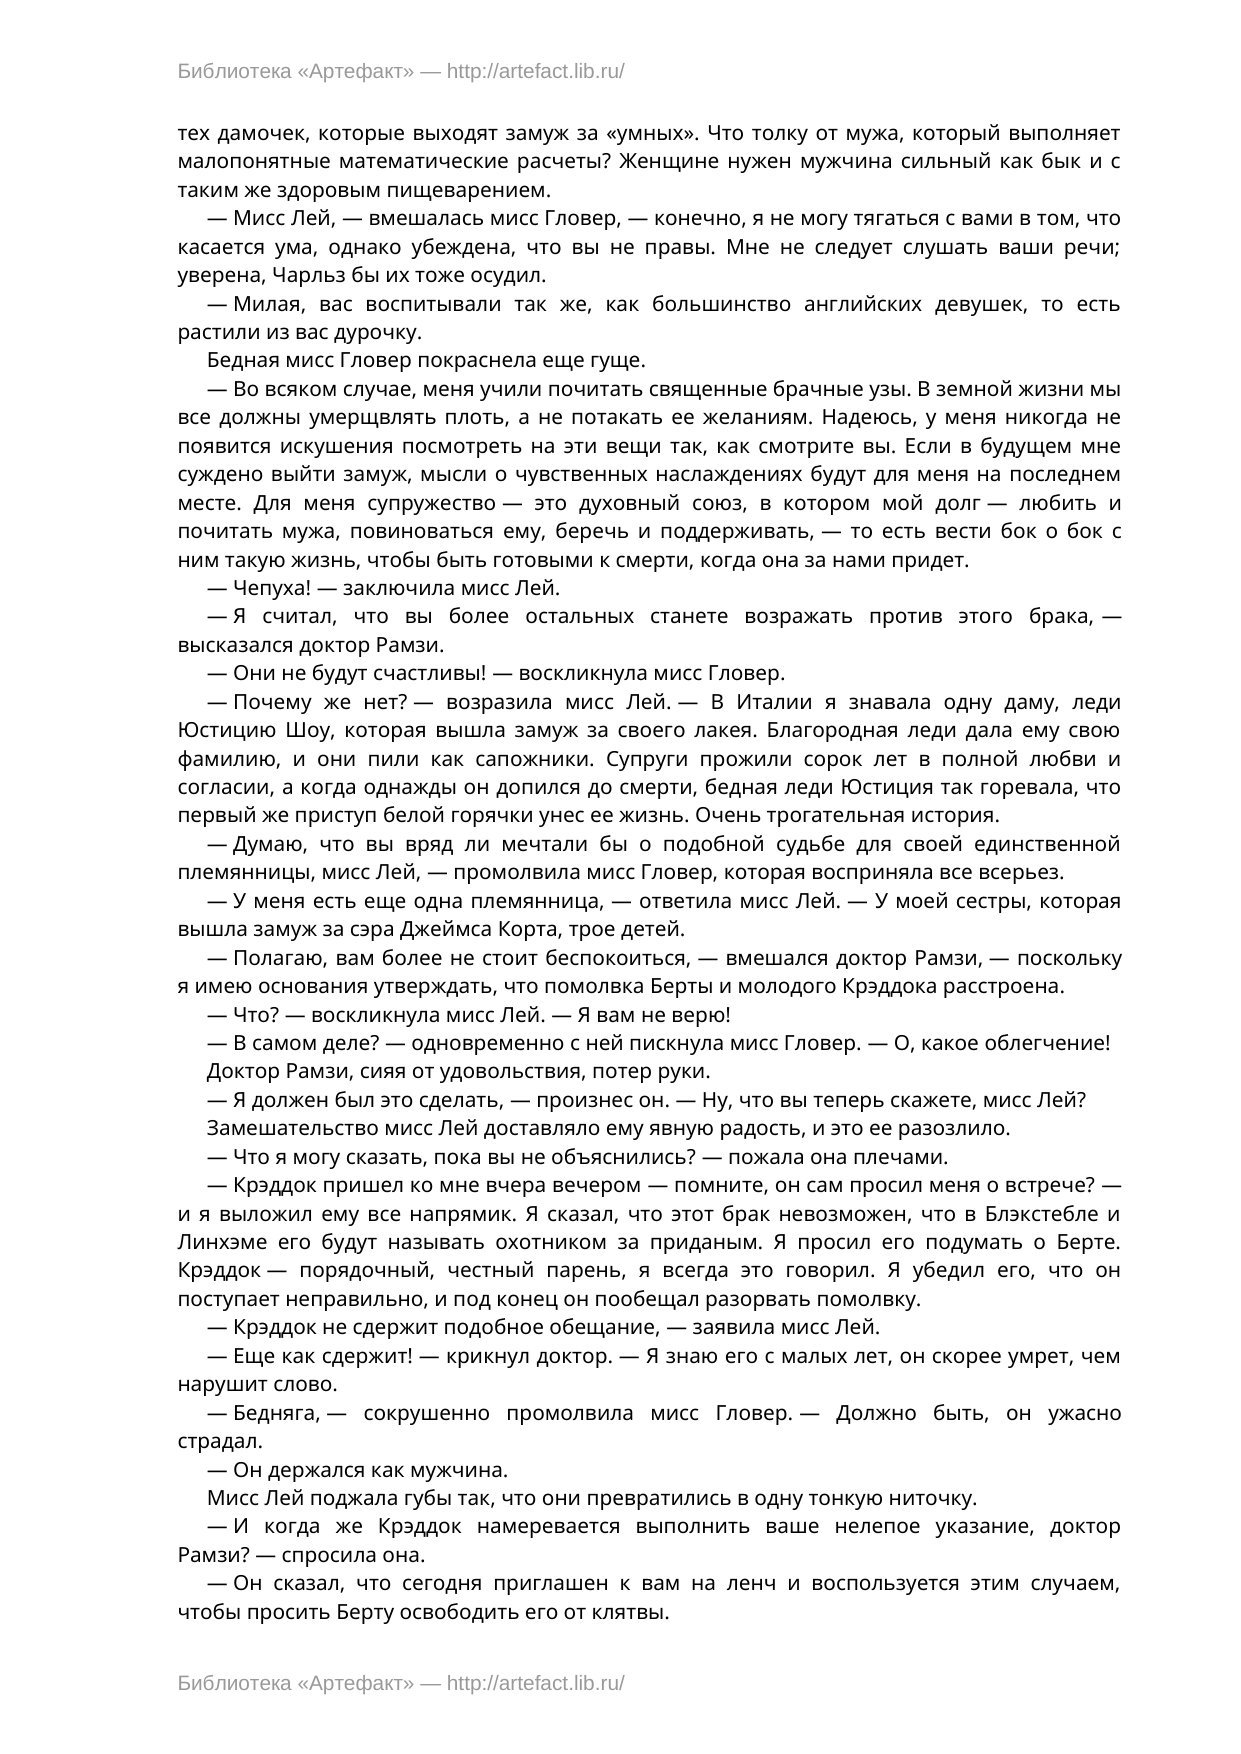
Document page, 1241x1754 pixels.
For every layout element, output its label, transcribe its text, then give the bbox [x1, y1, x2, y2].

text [177, 118, 1122, 203]
text — Полагаю, вам более не стоит беспокоиться, — вмешался доктор Рамзи, — поскольку я имею основания утверждать, что помолвка Берты и молодого Крэддока расстроена. [177, 943, 1122, 1000]
text — У меня есть еще одна племянница, — ответила мисс Лей. — У моей сестры, которая вышла замуж за сэра Джеймса Корта, трое детей. [177, 886, 1122, 943]
text — Думаю, что вы вряд ли мечтали бы о подобной судьбе для своей единственной племянницы, мисс Лей, — промолвила мисс Гловер, которая восприняла все всерьез. [177, 829, 1122, 886]
text — Я должен был это сделать, — произнес он. — Ну, что вы теперь скажете, мисс Лей? [177, 1085, 1122, 1113]
text — Я считал, что вы более остальных станете возражать против этого брака, — высказался доктор Рамзи. [177, 602, 1122, 658]
text — Он сказал, что сегодня приглашен к вам на ленч и воспользуется этим случаем, чтобы просить Берту освободить его от клятвы. [177, 1568, 1122, 1625]
text — Крэддок не сдержит подобное обещание, — заявила мисс Лей. [177, 1312, 1122, 1341]
text — Чепуха! — заключила мисс Лей. [177, 573, 1122, 602]
text — Еще как сдержит! — крикнул доктор. — Я знаю его с малых лет, он скорее умрет, чем нарушит слово. [177, 1341, 1122, 1398]
text Замешательство мисс Лей доставляло ему явную радость, и это ее разозлило. [177, 1113, 1122, 1142]
text — Мисс Лей, — вмешалась мисс Гловер, — конечно, я не могу тягаться с вами в том, что касается ума, однако убеждена, что вы не правы. Мне не следует слушать ваши речи; уверена, Чарльз бы их тоже осудил. [177, 203, 1122, 289]
text — Бедняга, — сокрушенно промолвила мисс Гловер. — Должно быть, он ужасно страдал. [177, 1398, 1122, 1455]
text — Что я могу сказать, пока вы не объяснились? — пожала она плечами. [177, 1142, 1122, 1170]
text — И когда же Крэддок намеревается выполнить ваше нелепое указание, доктор Рамзи? — спросила она. [177, 1512, 1122, 1568]
text — Крэддок пришел ко мне вчера вечером — помните, он сам просил меня о встрече? — и я выложил ему все напрямик. Я сказал, что этот брак невозможен, что в Блэкстебле и Линхэме его будут называть охотником за приданым. Я просил его подумать о Берте. Крэддок — порядочный, честный парень, я всегда это говорил. Я убедил его, что он поступает неправильно, и под конец он пообещал разорвать помолвку. [177, 1170, 1122, 1312]
text — Милая, вас воспитывали так же, как большинство английских девушек, то есть растили из вас дурочку. [177, 289, 1122, 346]
text Мисс Лей поджала губы так, что они превратились в одну тонкую ниточку. [177, 1483, 1122, 1512]
text Доктор Рамзи, сияя от удовольствия, потер руки. [177, 1057, 1122, 1085]
text — Почему же нет? — возразила мисс Лей. — В Италии я знавала одну даму, леди Юстицию Шоу, которая вышла замуж за своего лакея. Благородная леди дала ему свою фамилию, и они пили как сапожники. Супруги прожили сорок лет в полной любви и согласии, а когда однажды он допился до смерти, бедная леди Юстиция так горевала, что первый же приступ белой горячки унес ее жизнь. Очень трогательная история. [177, 687, 1122, 829]
text — В самом деле? — одновременно с ней пискнула мисс Гловер. — О, какое облегчение! [177, 1028, 1122, 1057]
text — Что? — воскликнула мисс Лей. — Я вам не верю! [177, 1000, 1122, 1028]
text Бедная мисс Гловер покраснела еще гуще. [177, 346, 1122, 374]
text — Они не будут счастливы! — воскликнула мисс Гловер. [177, 658, 1122, 687]
text — Во всяком случае, меня учили почитать священные брачные узы. В земной жизни мы все должны умерщвлять плоть, а не потакать ее желаниям. Надеюсь, у меня никогда не появится искушения посмотреть на эти вещи так, как смотрите вы. Если в будущем мне суждено выйти замуж, мысли о чувственных наслаждениях будут для меня на последнем месте. Для меня супружество — это духовный союз, в котором мой долг — любить и почитать мужа, повиноваться ему, беречь и поддерживать, — то есть вести бок о бок с ним такую жизнь, чтобы быть готовыми к смерти, когда она за нами придет. [177, 374, 1122, 573]
text — Он держался как мужчина. [177, 1455, 1122, 1483]
